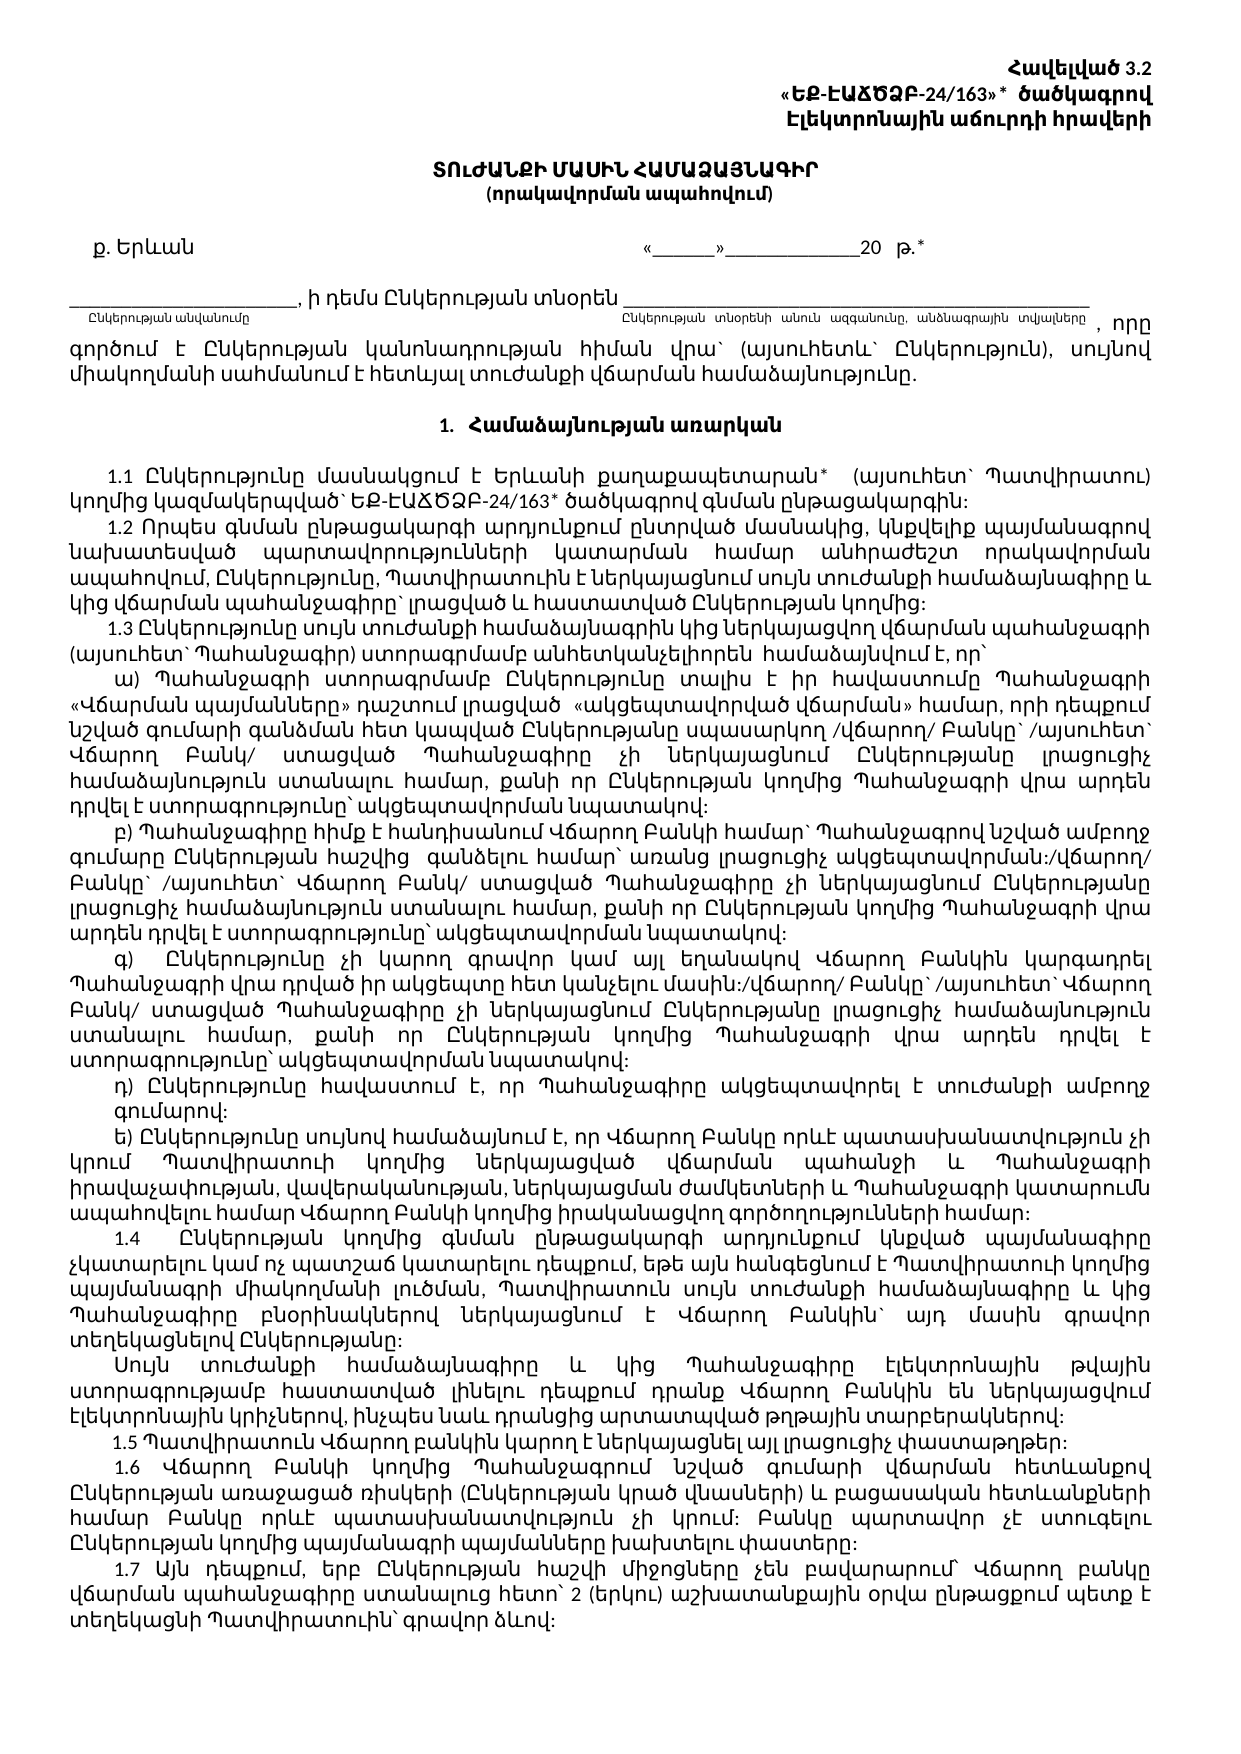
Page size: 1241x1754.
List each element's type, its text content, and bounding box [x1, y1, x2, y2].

text 1.5 Պատվիրատուն Վճարող բանկին կարող է ներկայացնել այլ լրացուցիչ փաստաթղթեր: [69, 1429, 1152, 1454]
text ա) Պահանջագրի ստորագրմամբ Ընկերությունը տալիս է իր հավաստումը Պահանջագրի «Վճարման պայմանները» դաշտում լրացված «ակցեպտավորված վճարման» համար, որի դեպքում նշված գումարի գանձման հետ կապված Ընկերությանը սպասարկող /վճարող/ Բանկը` /այսուհետ` Վճարող Բանկ/ ստացված Պահանջագիրը չի ներկայացնում Ընկերությանը լրացուցիչ համաձայնություն ստանալու համար, քանի որ Ընկերության կողմից Պահանջագրի վրա արդեն դրվել է ստորագրությունը՝ ակցեպտավորման նպատակով: [69, 666, 1152, 819]
text 1.3 Ընկերությունը սույն տուժանքի համաձայնագրին կից ներկայացվող վճարման պահանջագրի (այսուհետ` Պահանջագիր) ստորագրմամբ անհետկանչելիորեն համաձայնվում է, որ՝ [69, 616, 1152, 666]
text (որակավորման ապահովում) [69, 183, 1152, 206]
text ե) Ընկերությունը սույնով համաձայնում է, որ Վճարող Բանկը որևէ պատասխանատվություն չի կրում Պատվիրատուի կողմից ներկայացված վճարման պահանջի և Պահանջագրի իրավաչափության, վավերականության, ներկայացման ժամկետների և Պահանջագրի կատարումն ապահովելու համար Վճարող Բանկի կողմից իրականացվող գործողությունների համար: [69, 1124, 1152, 1226]
text բ) Պահանջագիրը հիմք է հանդիսանում Վճարող Բանկի համար` Պահանջագրով նշված ամբողջ գումարը Ընկերության հաշվից գանձելու համար՝ առանց լրացուցիչ ակցեպտավորման:/վճարող/ Բանկը` /այսուհետ` Վճարող Բանկ/ ստացված Պահանջագիրը չի ներկայացնում Ընկերությանը լրացուցիչ համաձայնություն ստանալու համար, քանի որ Ընկերության կողմից Պահանջագրի վրա արդեն դրվել է ստորագրությունը՝ ակցեպտավորման նպատակով: [69, 819, 1152, 946]
text ք. Երևան «______»_____________20 թ.* [69, 234, 1152, 260]
text 1. Համաձայնության առարկան [69, 412, 1152, 438]
text 1.7 Այն դեպքում, երբ Ընկերության հաշվի միջոցները չեն բավարարում՝ Վճարող բանկը վճարման պահանջագիրը ստանալուց հետո՝ 2 (երկու) աշխատանքային օրվա ընթացքում պետք է տեղեկացնի Պատվիրատուին՝ գրավոր ձևով: [69, 1556, 1152, 1632]
text «ԵՔ-ԷԱՃԾՁԲ-24/163»* ծածկագրով [69, 81, 1152, 106]
text Ընկերության անվանումը Ընկերության տնօրենի անուն ազգանունը, անձնագրային տվյալները , որը գործում է Ընկերության կանոնադրության հիման վրա` (այսուհետև` Ընկերություն), սույնով միակողմանի սահմանում է հետևյալ տուժանքի վճարման համաձայնությունը. [69, 311, 1152, 387]
text դ) Ընկերությունը հավաստում է, որ Պահանջագիրը ակցեպտավորել է տուժանքի ամբողջ գումարով: [113, 1073, 1152, 1124]
text Էլեկտրոնային աճուրդի հրավերի [69, 106, 1152, 132]
text 1.1 Ընկերությունը մասնակցում է Երևանի քաղաքապետարան* (այսուհետ` Պատվիրատու) կողմից կազմակերպված` ԵՔ-ԷԱՃԾՁԲ-24/163* ծածկագրով գնման ընթացակարգին: [69, 463, 1152, 514]
text գ) Ընկերությունը չի կարող գրավոր կամ այլ եղանակով Վճարող Բանկին կարգադրել Պահանջագրի վրա դրված իր ակցեպտը հետ կանչելու մասին:/վճարող/ Բանկը` /այսուհետ` Վճարող Բանկ/ ստացված Պահանջագիրը չի ներկայացնում Ընկերությանը լրացուցիչ համաձայնություն ստանալու համար, քանի որ Ընկերության կողմից Պահանջագրի վրա արդեն դրվել է ստորագրությունը՝ ակցեպտավորման նպատակով: [69, 946, 1152, 1073]
text ______________________, ի դեմս Ընկերության տնօրեն _____________________________________________ [69, 285, 1152, 311]
text ՏՈւԺԱՆՔԻ ՄԱՍԻՆ ՀԱՄԱՁԱՅՆԱԳԻՐ [69, 157, 1152, 183]
text Հավելված 3.2 [69, 56, 1152, 81]
text 1.2 Որպես գնման ընթացակարգի արդյունքում ընտրված մասնակից, կնքվելիք պայմանագրով նախատեսված պարտավորությունների կատարման համար անհրաժեշտ որակավորման ապահովում, Ընկերությունը, Պատվիրատուին է ներկայացնում սույն տուժանքի համաձայնագիրը և կից վճարման պահանջագիրը` լրացված և հաստատված Ընկերության կողմից: [69, 514, 1152, 616]
text 1.4 Ընկերության կողմից գնման ընթացակարգի արդյունքում կնքված պայմանագիրը չկատարելու կամ ոչ պատշաճ կատարելու դեպքում, եթե այն հանգեցնում է Պատվիրատուի կողմից պայմանագրի միակողմանի լուծման, Պատվիրատուն սույն տուժանքի համաձայնագիրը և կից Պահանջագիրը բնօրինակներով ներկայացնում է Վճարող Բանկին` այդ մասին գրավոր տեղեկացնելով Ընկերությանը: [69, 1226, 1152, 1353]
text 1.6 Վճարող Բանկի կողմից Պահանջագրում նշված գումարի վճարման հետևանքով Ընկերության առաջացած ռիսկերի (Ընկերության կրած վնասների) և բացասական հետևանքների համար Բանկը որևէ պատասխանատվություն չի կրում: Բանկը պարտավոր չէ ստուգելու Ընկերության կողմից պայմանագրի պայմանները խախտելու փաստերը: [69, 1454, 1152, 1556]
text Սույն տուժանքի համաձայնագիրը և կից Պահանջագիրը էլեկտրոնային թվային ստորագրությամբ հաստատված լինելու դեպքում դրանք Վճարող Բանկին են ներկայացվում էլեկտրոնային կրիչներով, ինչպես նաև դրանցից արտատպված թղթային տարբերակներով: [69, 1353, 1152, 1429]
